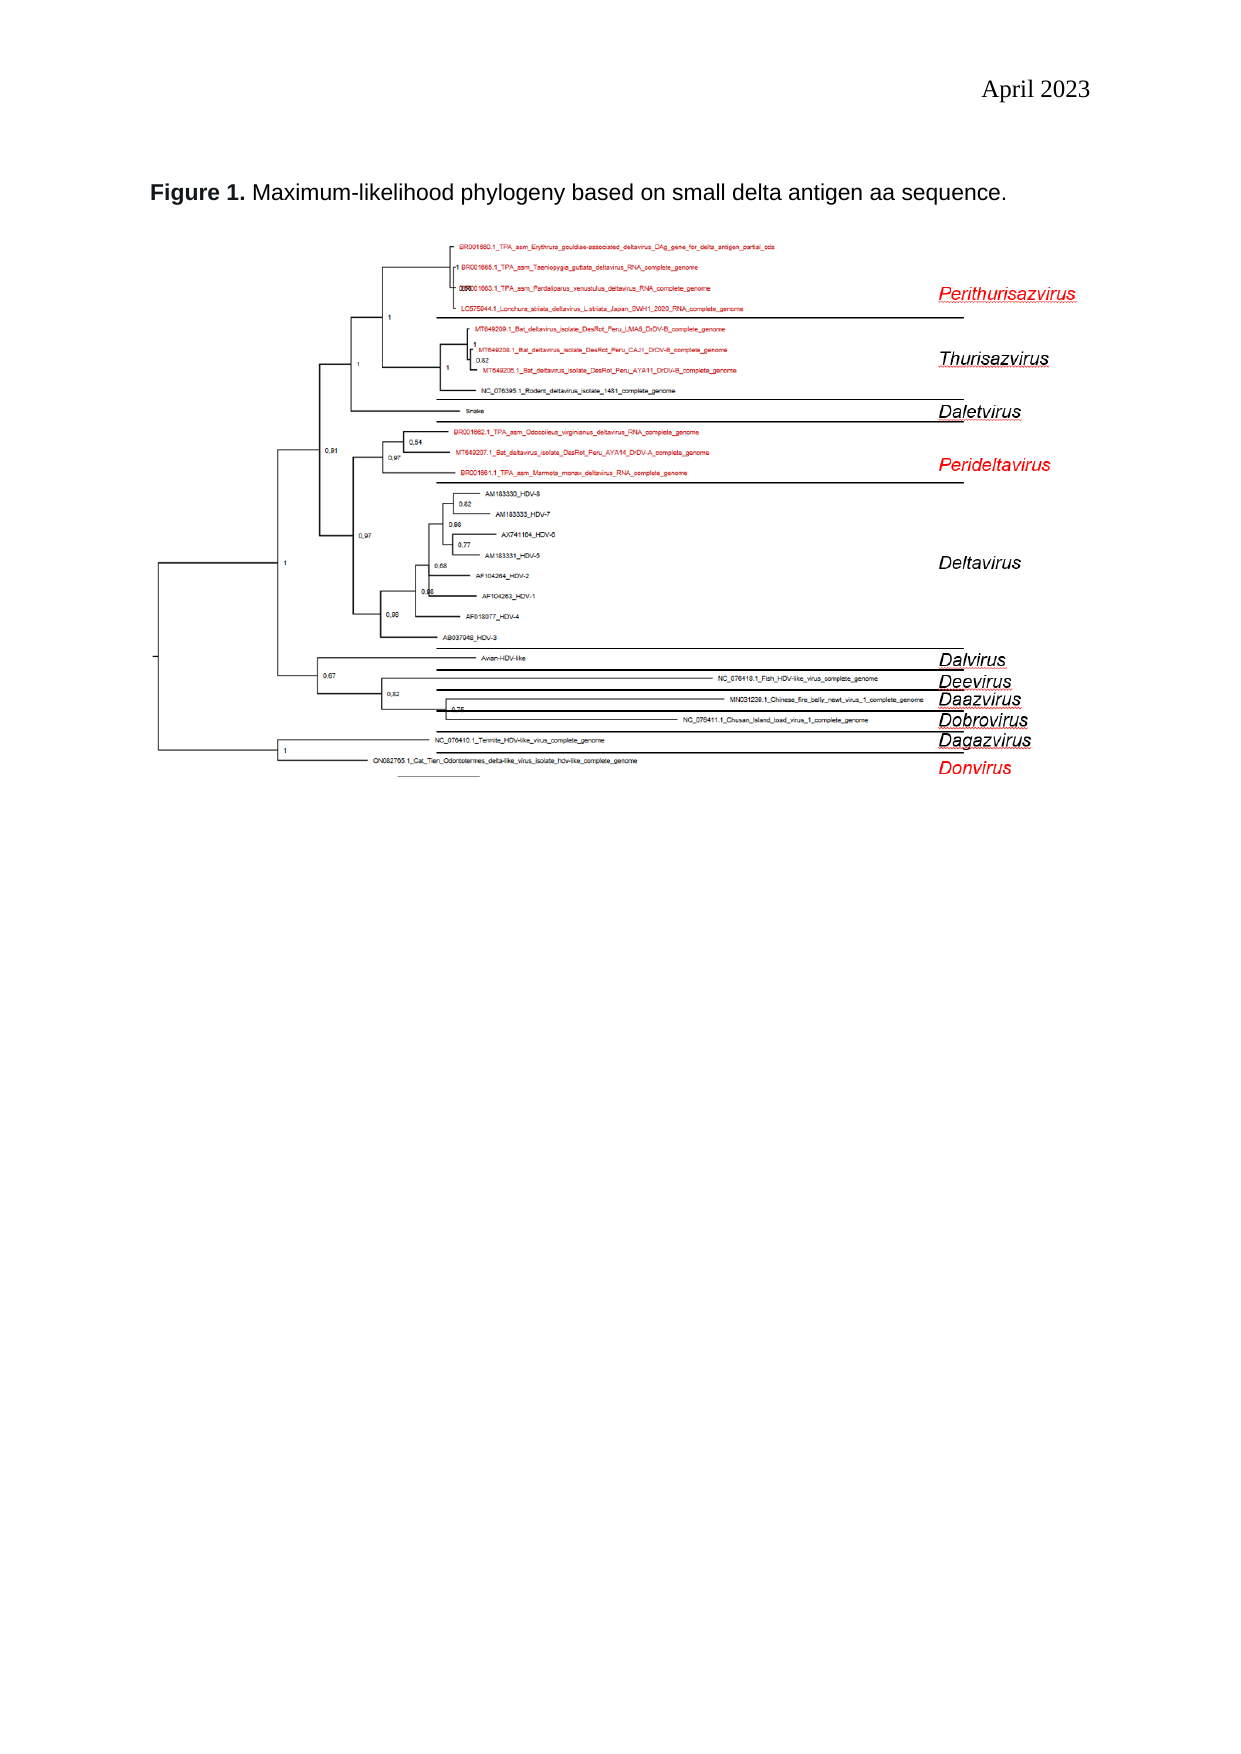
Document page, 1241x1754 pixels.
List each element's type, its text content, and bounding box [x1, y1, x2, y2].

picture [150, 234, 1082, 780]
text Figure 1. Maximum-likelihood phylogeny based on small delta antigen aa sequence. [150, 179, 1090, 206]
